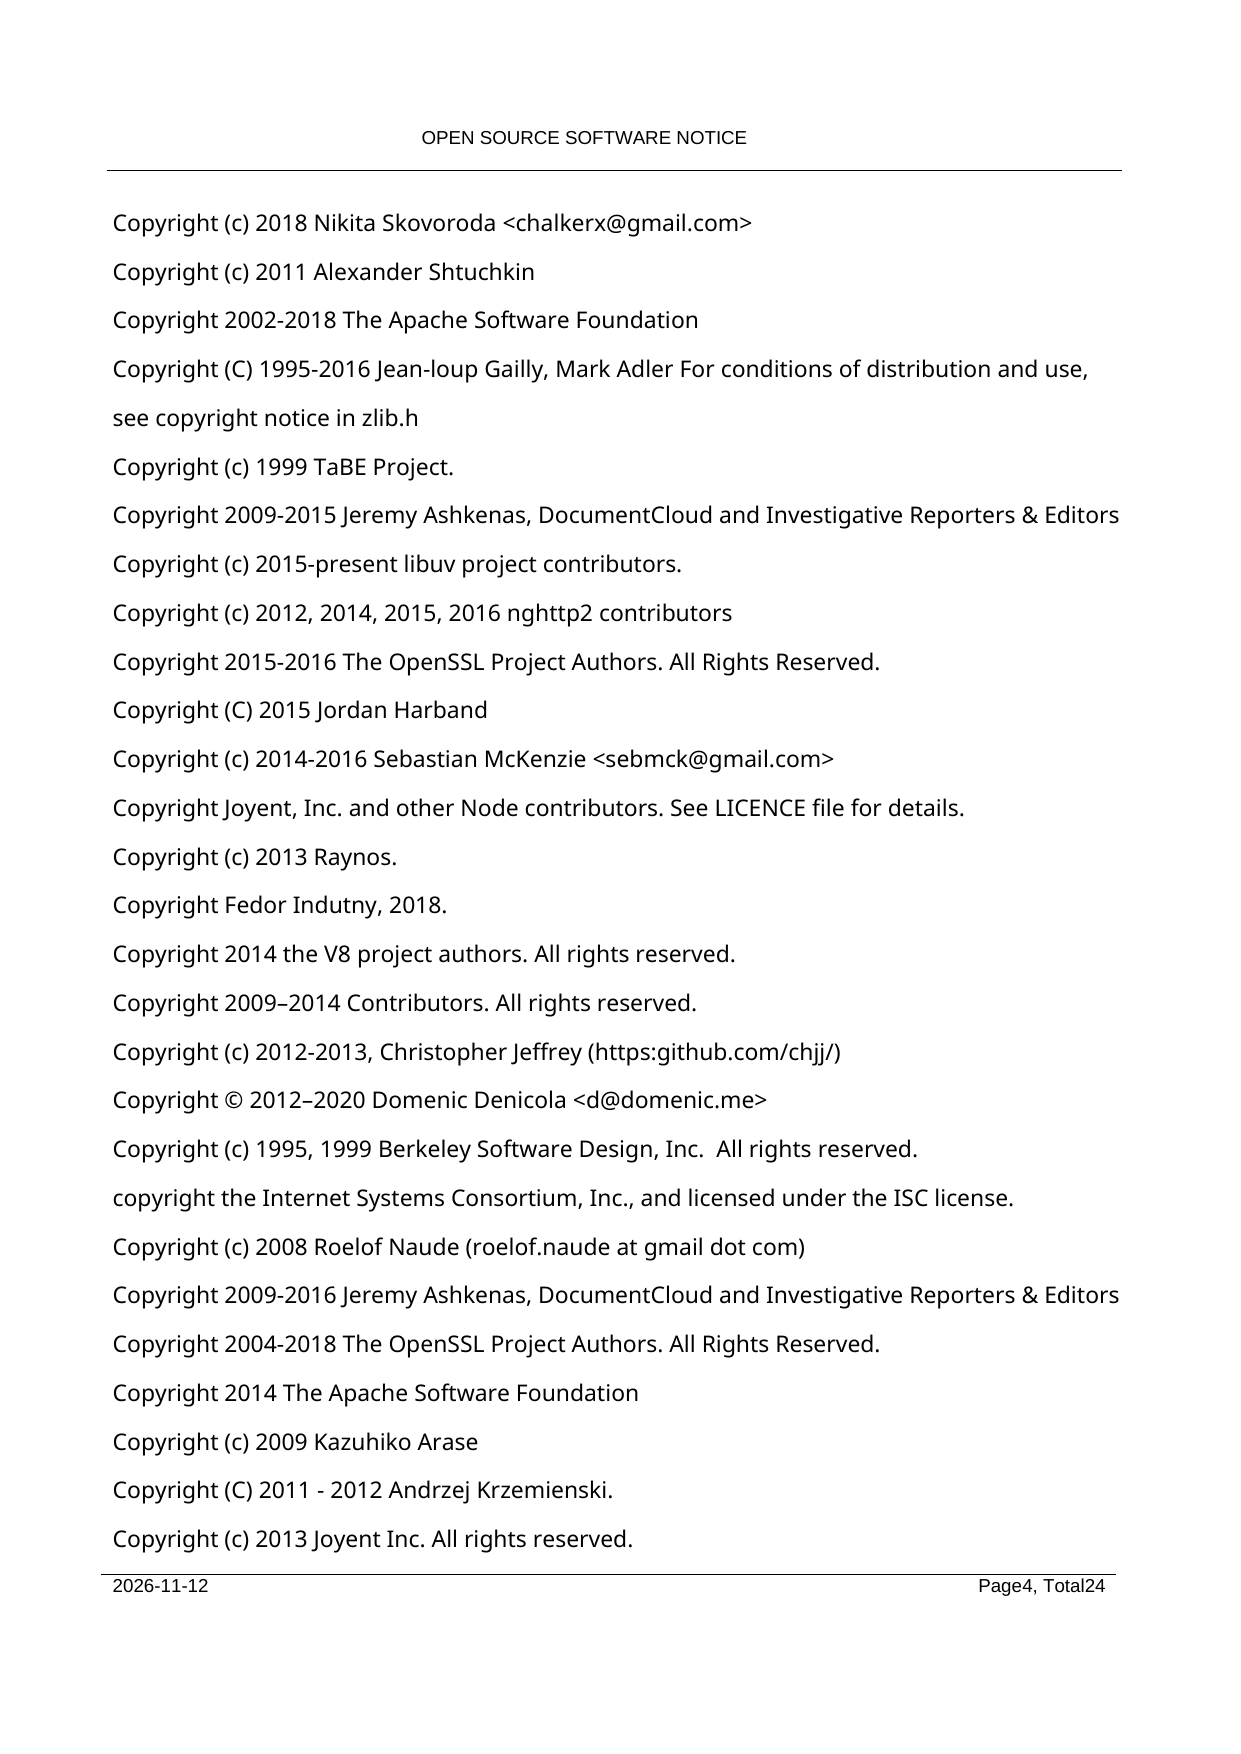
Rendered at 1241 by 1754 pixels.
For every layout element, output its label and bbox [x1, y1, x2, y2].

text [112, 206, 1128, 1555]
